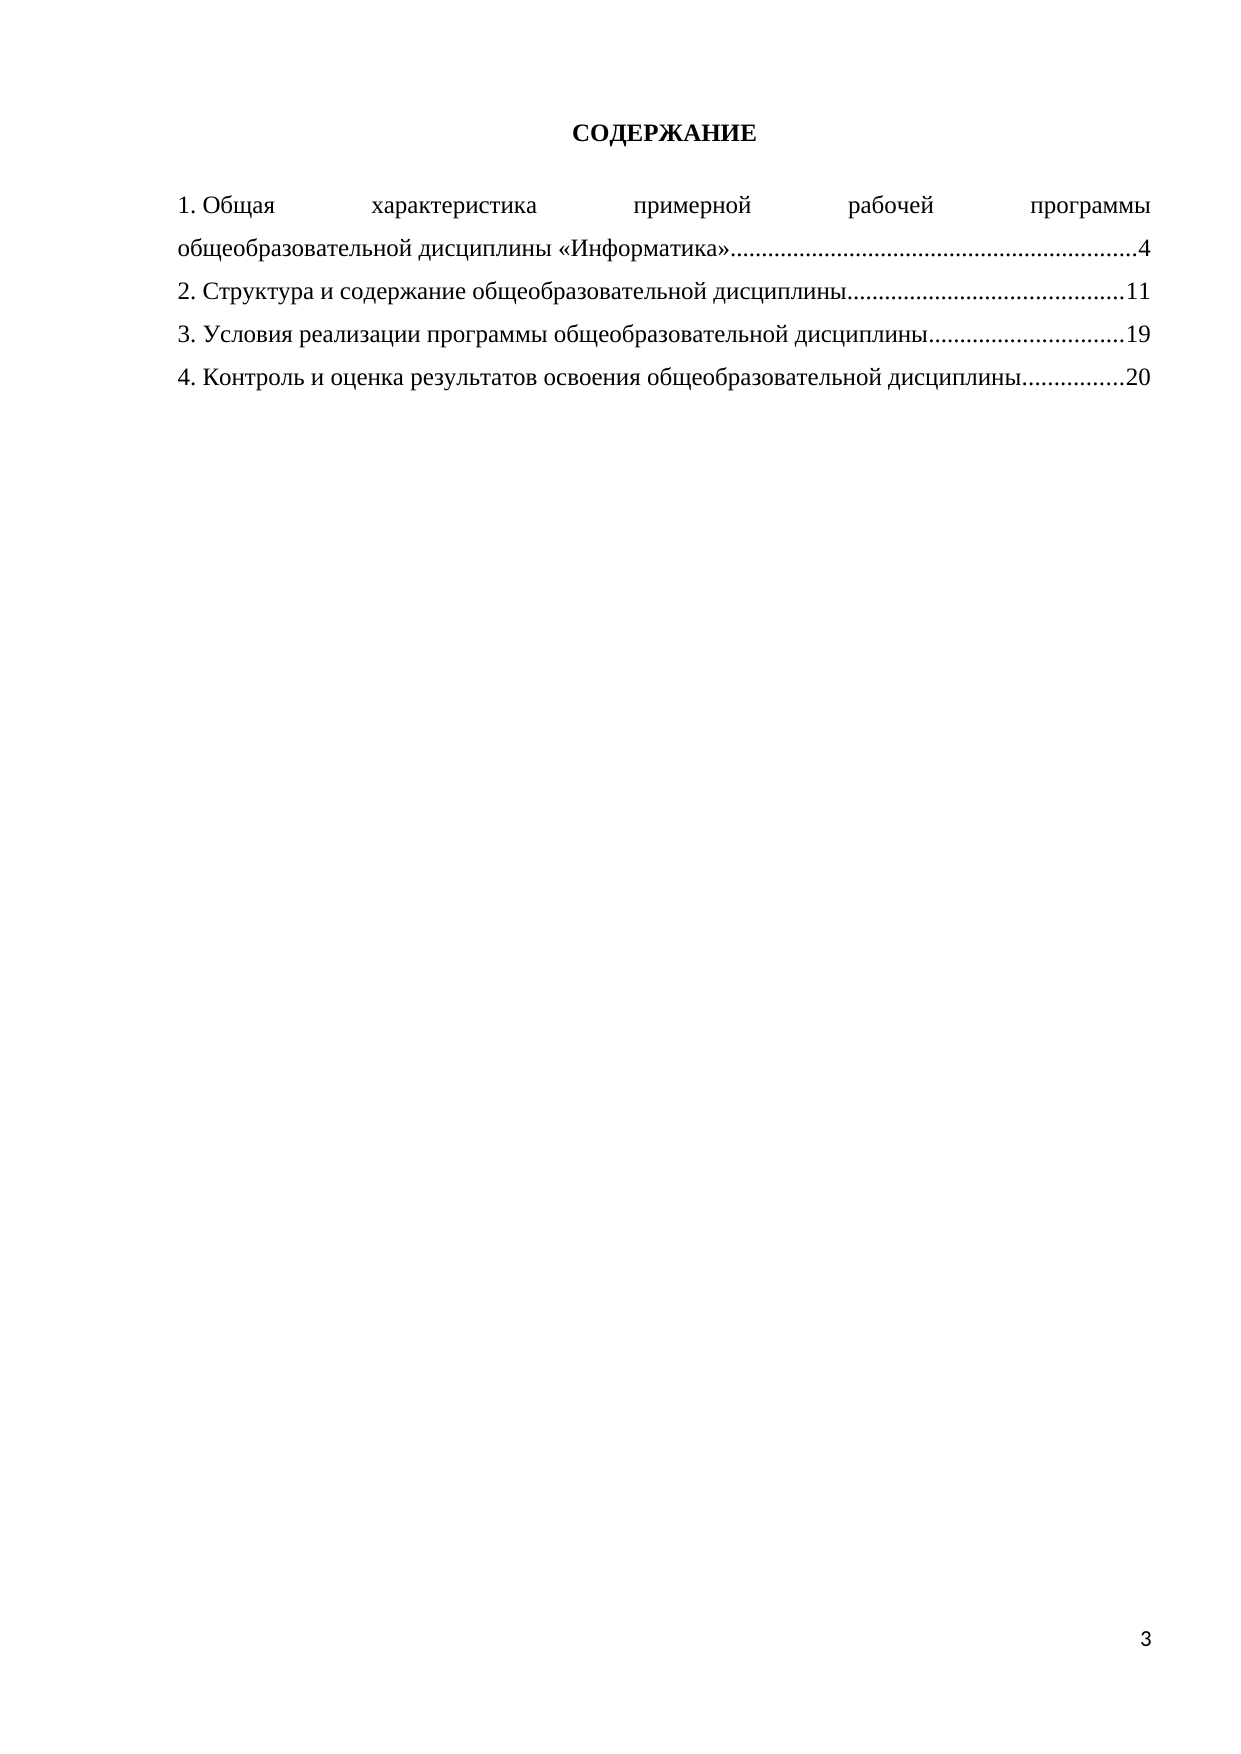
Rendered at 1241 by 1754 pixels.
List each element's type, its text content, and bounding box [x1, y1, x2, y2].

text СОДЕРЖАНИЕ [177, 118, 1152, 147]
